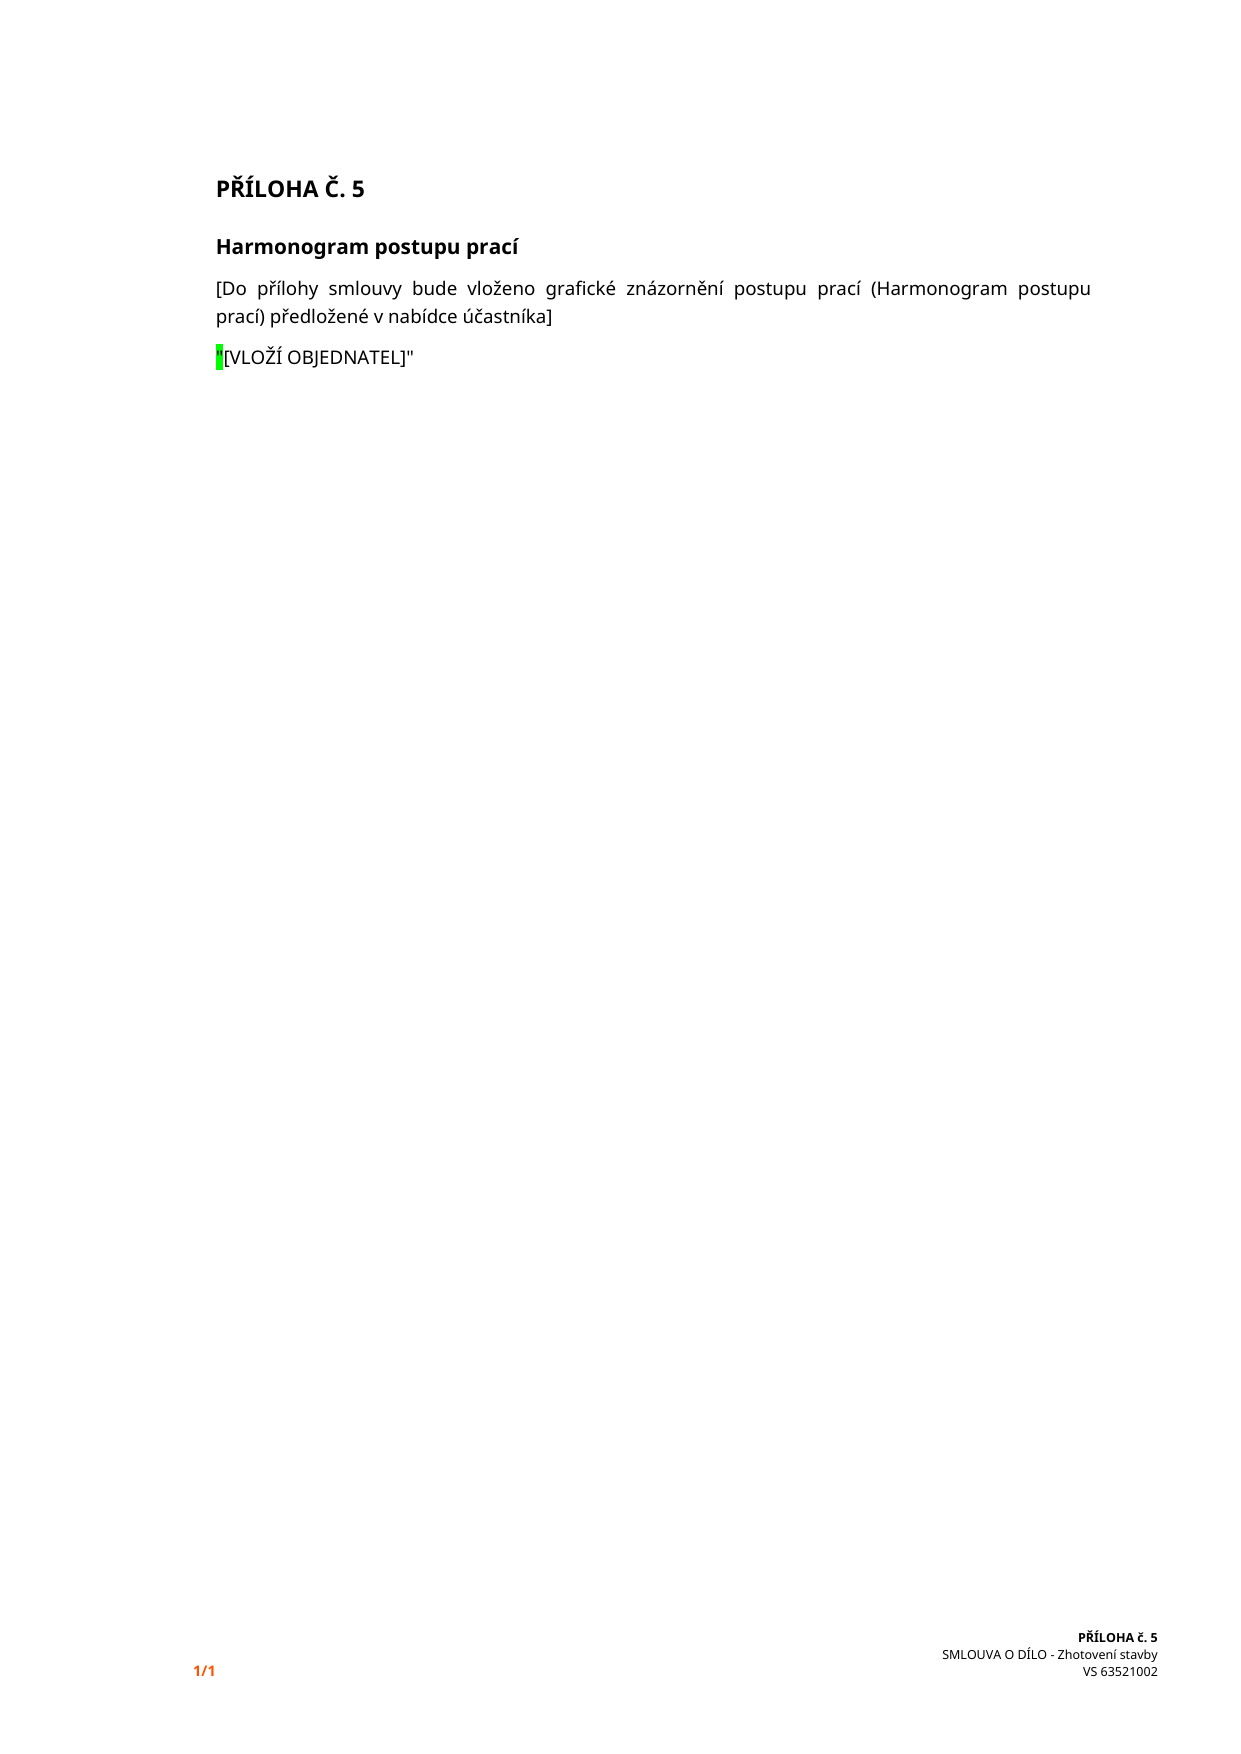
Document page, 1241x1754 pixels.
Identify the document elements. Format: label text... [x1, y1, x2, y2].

text Příloha č. 5 [216, 172, 1093, 204]
text Harmonogram postupu prací [216, 232, 1093, 260]
text [Do přílohy smlouvy bude vloženo grafické znázornění postupu prací (Harmonogram postupu prací) předložené v nabídce účastníka] [216, 276, 1093, 329]
